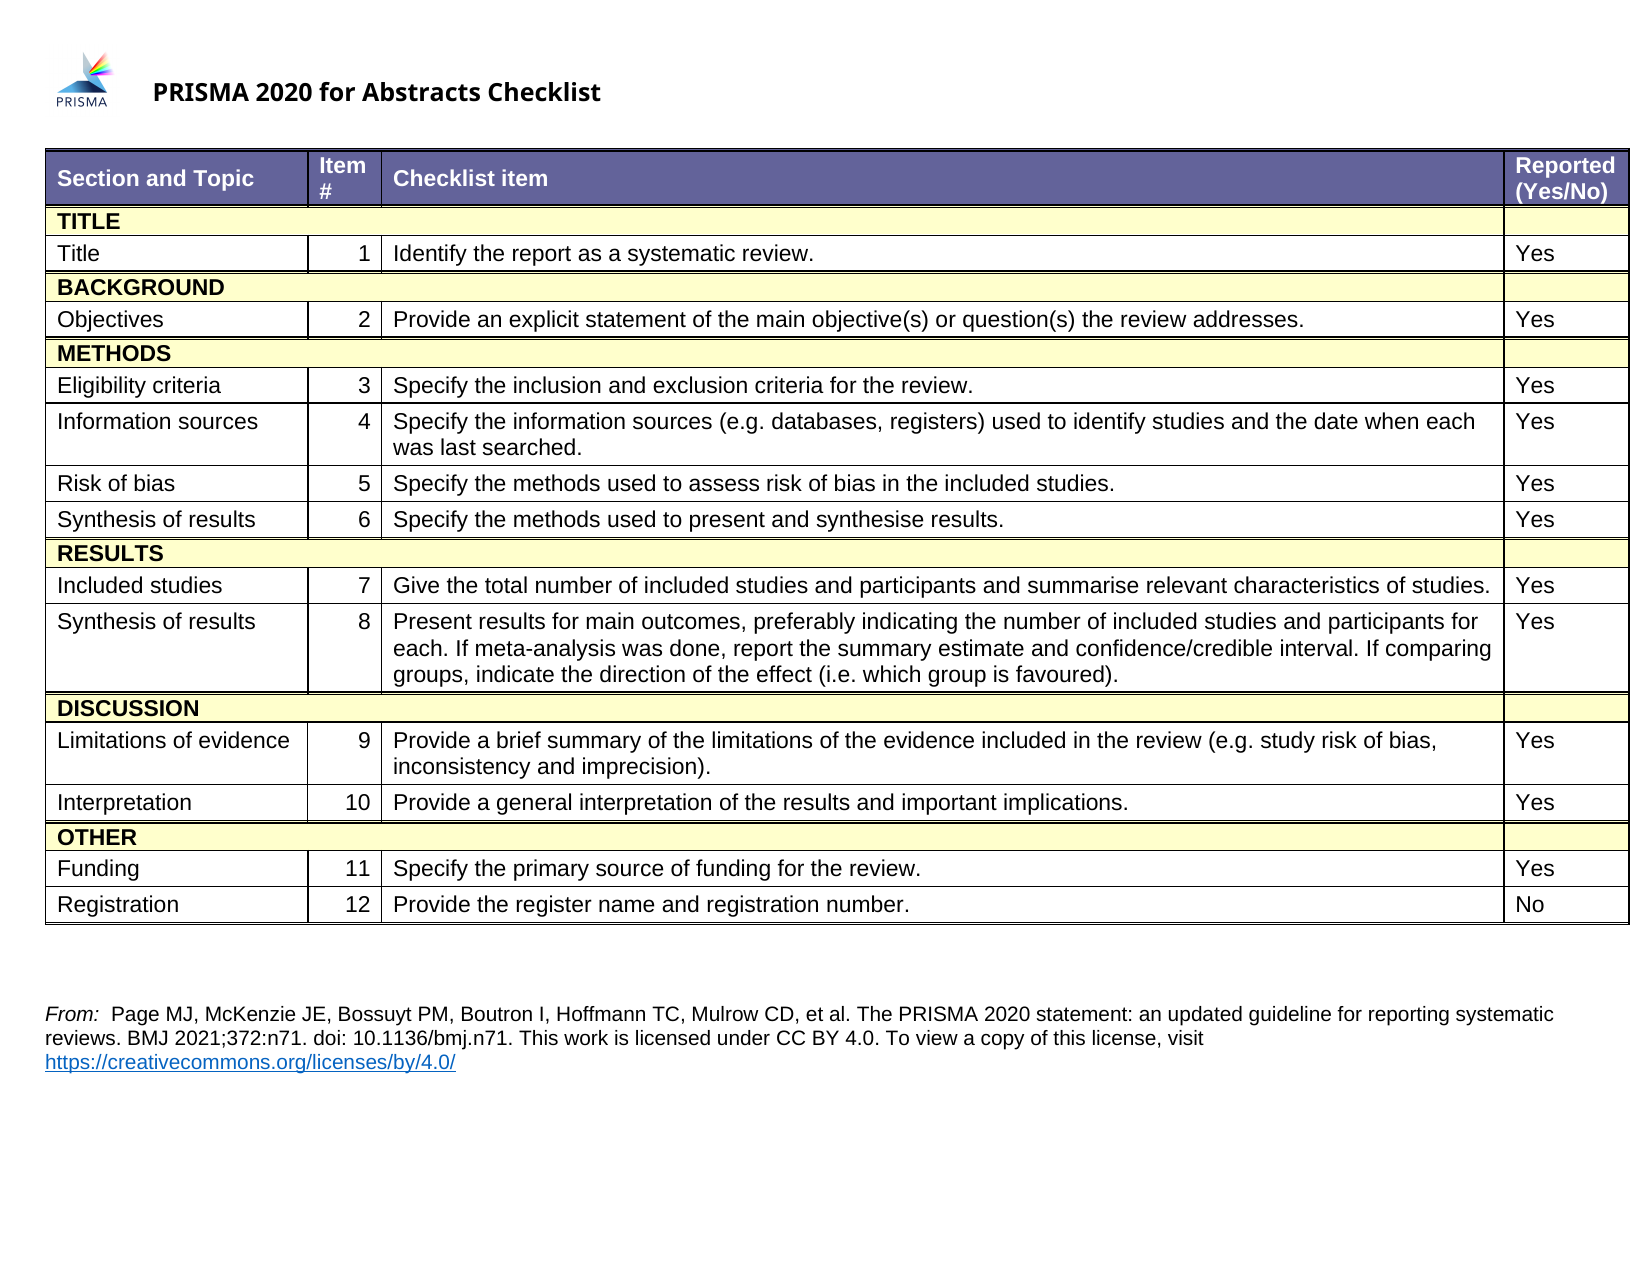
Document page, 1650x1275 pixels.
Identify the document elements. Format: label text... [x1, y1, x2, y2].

table_cell [1505, 824, 1628, 850]
table_cell 5 [309, 466, 381, 501]
table_cell Yes [1505, 502, 1628, 537]
table_header Reported (Yes/No) [1505, 152, 1628, 204]
table_cell Specify the primary source of funding for the review. [382, 851, 1503, 886]
table_cell Provide a general interpretation of the results and important implications. [382, 785, 1503, 820]
table_cell [1505, 208, 1628, 234]
table_cell Give the total number of included studies and participants and summarise relevant characteristics of studies. [382, 568, 1503, 603]
table_cell METHODS [46, 340, 1503, 367]
table_cell Specify the methods used to assess risk of bias in the included studies. [382, 466, 1503, 501]
table_cell Present results for main outcomes, preferably indicating the number of included studies and participants for each. If meta-analysis was done, report the summary estimate and confidence/credible interval. If comparing groups, indicate the direction of the effect (i.e. which group is favoured). [382, 604, 1503, 691]
table_cell 7 [309, 568, 381, 603]
table_cell Interpretation [46, 785, 307, 820]
table_cell 6 [309, 502, 381, 537]
table_cell Registration [46, 887, 307, 922]
table_cell Specify the information sources (e.g. databases, registers) used to identify studies and the date when each was last searched. [382, 404, 1503, 465]
table_cell OTHER [46, 824, 1503, 850]
table_cell Risk of bias [46, 466, 307, 501]
table_cell TITLE [46, 208, 1503, 234]
table_cell RESULTS [46, 540, 1503, 567]
table_cell 8 [309, 604, 381, 691]
table_cell Title [46, 236, 307, 270]
table_cell No [1505, 887, 1628, 922]
table_cell [1505, 695, 1628, 721]
table_cell Provide a brief summary of the limitations of the evidence included in the review (e.g. study risk of bias, inconsistency and imprecision). [382, 723, 1503, 784]
table_cell [1505, 274, 1628, 301]
table_cell Included studies [46, 568, 307, 603]
table_cell Identify the report as a systematic review. [382, 236, 1503, 270]
table_cell Yes [1505, 785, 1628, 820]
table_cell Limitations of evidence [46, 723, 307, 784]
table_cell Yes [1505, 568, 1628, 603]
table_cell Yes [1505, 723, 1628, 784]
table_cell Specify the inclusion and exclusion criteria for the review. [382, 368, 1503, 402]
table_cell 4 [309, 404, 381, 465]
table_cell [1505, 540, 1628, 567]
table_cell Yes [1505, 604, 1628, 691]
table_cell Information sources [46, 404, 307, 465]
table_cell 2 [309, 302, 381, 336]
table_cell Yes [1505, 404, 1628, 465]
table_cell BACKGROUND [46, 274, 1503, 301]
table_cell [1505, 340, 1628, 367]
table_cell Provide an explicit statement of the main objective(s) or question(s) the review addresses. [382, 302, 1503, 336]
table_cell 9 [308, 723, 381, 784]
table_cell 3 [309, 368, 381, 402]
table_header Item # [309, 152, 381, 204]
table_cell Provide the register name and registration number. [382, 887, 1503, 922]
table_cell 11 [309, 851, 381, 886]
table_cell Yes [1505, 368, 1628, 402]
table_cell 10 [308, 785, 381, 820]
table_cell 12 [309, 887, 381, 922]
table_cell Yes [1505, 466, 1628, 501]
table_cell Specify the methods used to present and synthesise results. [382, 502, 1503, 537]
table_cell Yes [1505, 302, 1628, 336]
table_cell Yes [1505, 851, 1628, 886]
table_cell Eligibility criteria [46, 368, 307, 402]
table_cell Synthesis of results [46, 502, 307, 537]
table_cell 1 [309, 236, 381, 270]
table_header Checklist item [382, 152, 1503, 204]
table_cell Objectives [46, 302, 307, 336]
table_cell DISCUSSION [46, 695, 1503, 721]
table_cell Synthesis of results [46, 604, 307, 691]
table_header Section and Topic [46, 152, 307, 204]
table_cell Funding [46, 851, 307, 886]
text From: Page MJ, McKenzie JE, Bossuyt PM, Boutron I, Hoffmann TC, Mulrow CD, et al. The PRISMA 2020 statement: an updated guideline for reporting systematic reviews. BMJ 2021;372:n71. doi: 10.1136/bmj.n71. This work is licensed under CC BY 4.0. To view a copy of this license, visit https://creativecommons.org/licenses/by/4.0/ [45, 1002, 1605, 1074]
table_cell Yes [1505, 236, 1628, 270]
picture [45, 44, 121, 117]
